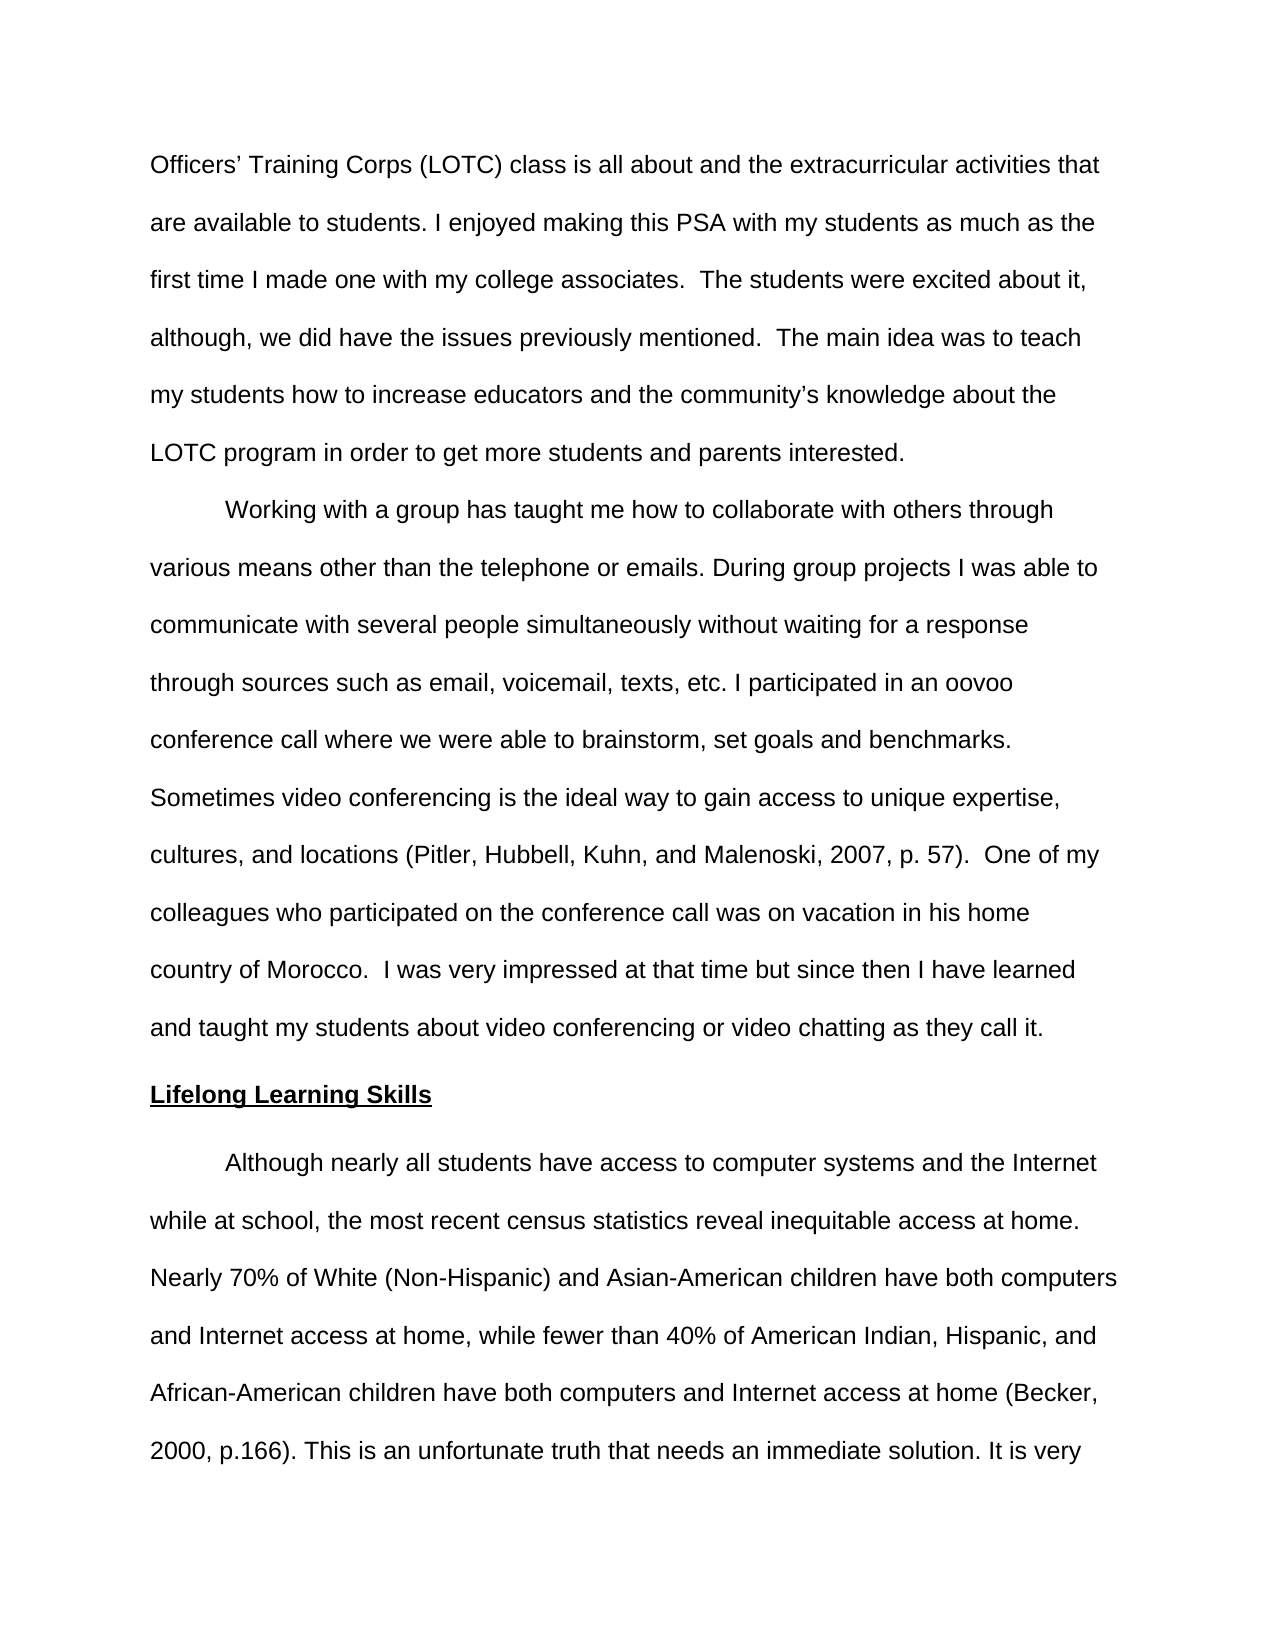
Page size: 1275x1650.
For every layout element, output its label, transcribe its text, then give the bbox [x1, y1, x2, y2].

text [150, 1148, 1125, 1464]
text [150, 150, 1110, 1041]
list Lifelong Learning Skills [150, 1080, 1110, 1109]
